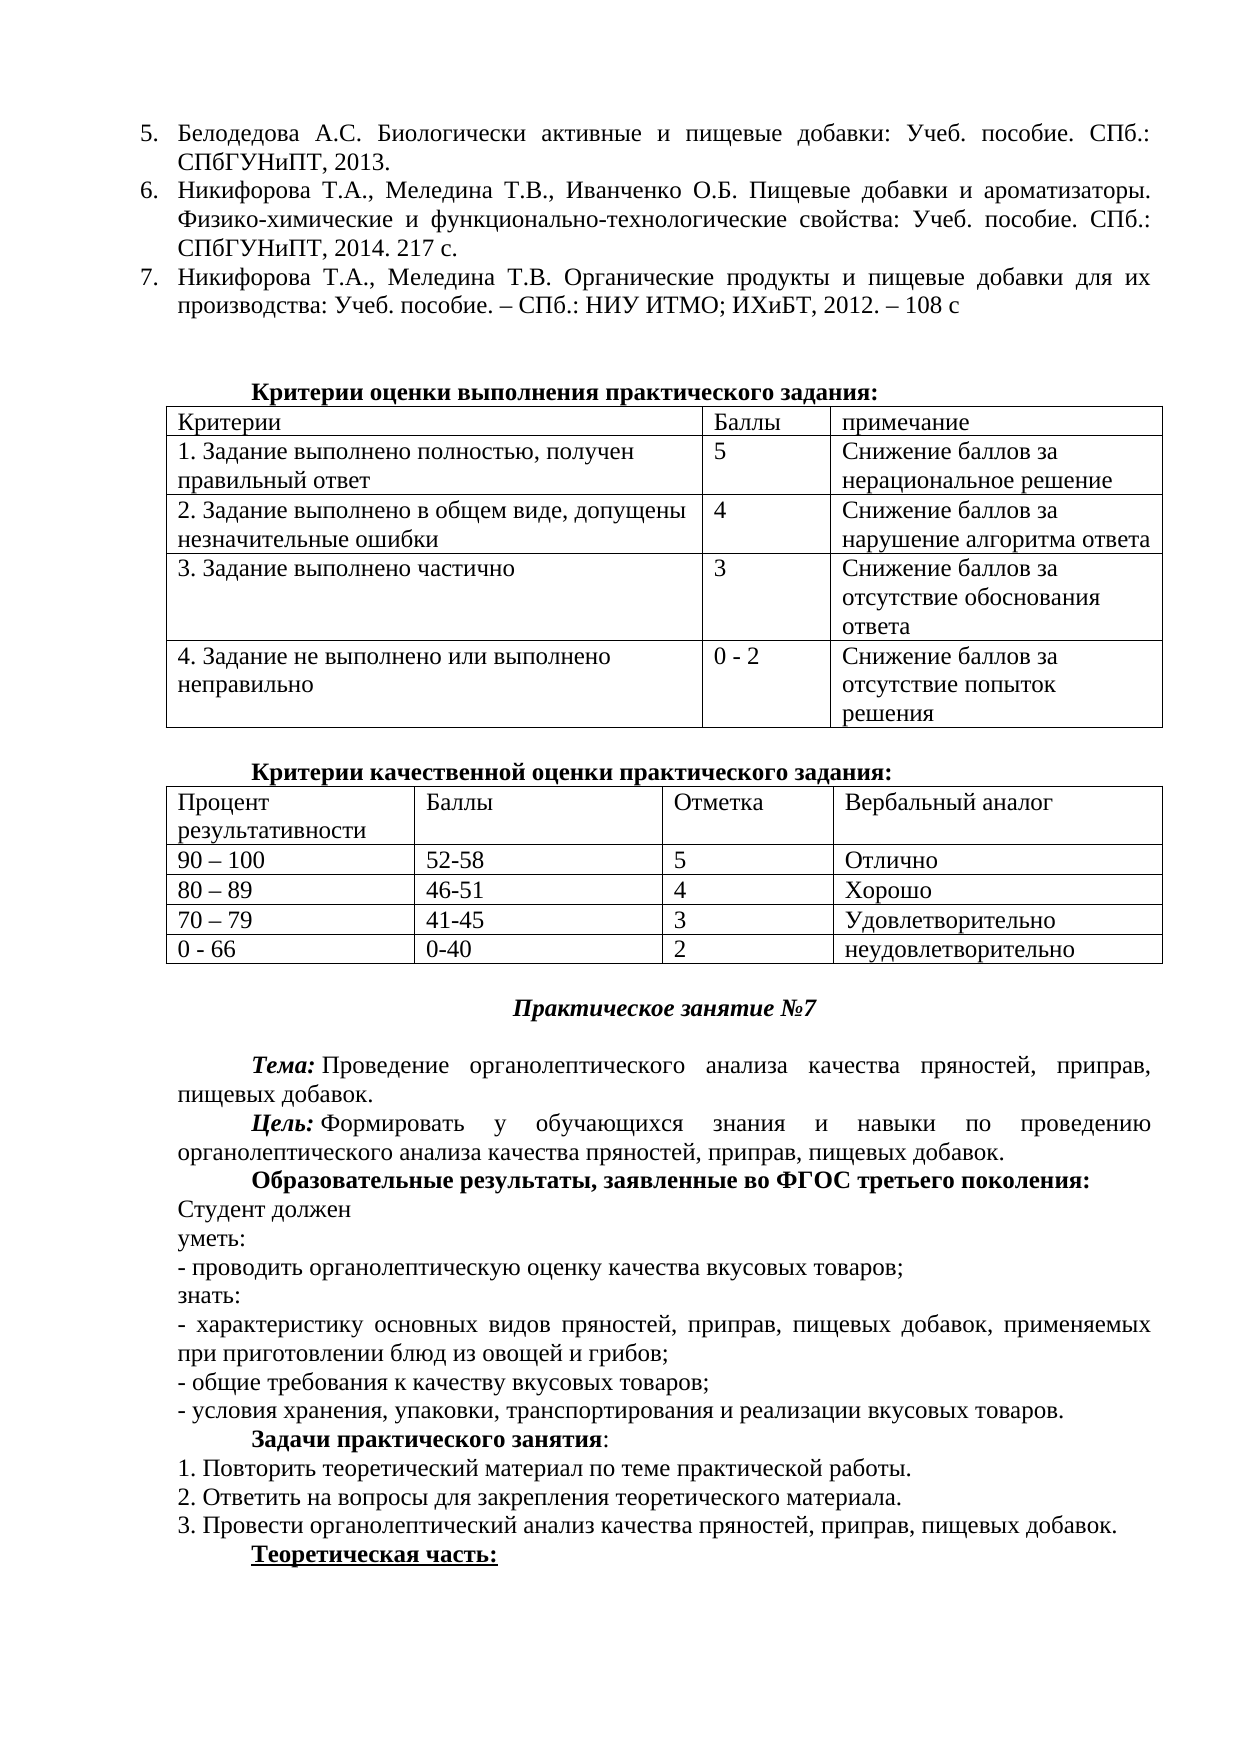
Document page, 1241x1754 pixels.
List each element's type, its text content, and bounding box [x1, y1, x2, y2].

table_header примечание [831, 407, 1162, 435]
list Никифорова Т.А., Меледина Т.В. Органические продукты и пищевые добавки для их производства: Учеб. пособие. – СПб.: НИУ ИТМО; ИХиБТ, 2012. – 108 с [140, 262, 1152, 319]
table_cell 5 [663, 845, 833, 874]
text 2. Ответить на вопросы для закрепления теоретического материала. [177, 1482, 1152, 1511]
text Образовательные результаты, заявленные во ФГОС третьего поколения: [177, 1166, 1152, 1194]
table_cell 80 – 89 [167, 875, 414, 904]
table_cell Хорошо [834, 875, 1162, 904]
table_header Процент результативности [167, 787, 414, 844]
table_cell Снижение баллов за нарушение алгоритма ответа [831, 495, 1162, 552]
table_header Критерии [167, 407, 702, 435]
table_cell Снижение баллов за отсутствие попыток решения [831, 641, 1162, 727]
table_header Отметка [663, 787, 833, 844]
text Критерии качественной оценки практического задания: [177, 757, 1152, 786]
table_cell 5 [703, 436, 830, 494]
table_header Вербальный аналог [834, 787, 1162, 844]
table_header Баллы [703, 407, 830, 435]
table_cell 90 – 100 [167, 845, 414, 874]
text Цель: Формировать у обучающихся знания и навыки по проведению органолептического анализа качества пряностей, приправ, пищевых добавок. [177, 1108, 1152, 1166]
text Тема: Проведение органолептического анализа качества пряностей, приправ, пищевых добавок. [177, 1051, 1152, 1108]
table_cell 52-58 [415, 845, 662, 874]
table_cell 2 [663, 935, 833, 963]
table_cell 46-51 [415, 875, 662, 904]
table_cell 2. Задание выполнено в общем виде, допущены незначительные ошибки [167, 495, 702, 552]
text - условия хранения, упаковки, транспортирования и реализации вкусовых товаров. [177, 1396, 1152, 1424]
list Никифорова Т.А., Меледина Т.В., Иванченко О.Б. Пищевые добавки и ароматизаторы. Физико-химические и функционально-технологические свойства: Учеб. пособие. СПб.: СПбГУНиПТ, 2014. 217 с. [140, 176, 1152, 262]
text уметь: [177, 1223, 1152, 1252]
table_cell 41-45 [415, 905, 662, 933]
table_header Баллы [415, 787, 662, 844]
table_cell 0-40 [415, 935, 662, 963]
table_cell 4. Задание не выполнено или выполнено неправильно [167, 641, 702, 727]
text Теоретическая часть: [177, 1539, 1152, 1568]
text Критерии оценки выполнения практического задания: [177, 377, 1152, 406]
table_cell 1. Задание выполнено полностью, получен правильный ответ [167, 436, 702, 494]
text Задачи практического занятия: [177, 1424, 1152, 1453]
table_cell 3 [663, 905, 833, 933]
table_cell неудовлетворительно [834, 935, 1162, 963]
table_cell Снижение баллов за отсутствие обоснования ответа [831, 554, 1162, 640]
table_cell Отлично [834, 845, 1162, 874]
table_cell 70 – 79 [167, 905, 414, 933]
table_cell Удовлетворительно [834, 905, 1162, 933]
table_cell Снижение баллов за нерациональное решение [831, 436, 1162, 494]
text 3. Провести органолептический анализ качества пряностей, приправ, пищевых добавок. [177, 1511, 1152, 1539]
text Студент должен [177, 1194, 1152, 1223]
list Белодедова А.С. Биологически активные и пищевые добавки: Учеб. пособие. СПб.: СПбГУНиПТ, 2013. [140, 118, 1152, 176]
table_cell 0 - 66 [167, 935, 414, 963]
table_cell 4 [663, 875, 833, 904]
table_cell 3. Задание выполнено частично [167, 554, 702, 640]
table_cell 4 [703, 495, 830, 552]
table_cell 0 - 2 [703, 641, 830, 727]
table_cell 3 [703, 554, 830, 640]
text - проводить органолептическую оценку качества вкусовых товаров; [177, 1252, 1152, 1281]
text знать: [177, 1281, 1152, 1309]
text - общие требования к качеству вкусовых товаров; [177, 1367, 1152, 1396]
text Практическое занятие №7 [177, 993, 1152, 1022]
text - характеристику основных видов пряностей, приправ, пищевых добавок, применяемых при приготовлении блюд из овощей и грибов; [177, 1309, 1152, 1367]
text 1. Повторить теоретический материал по теме практической работы. [177, 1453, 1152, 1482]
